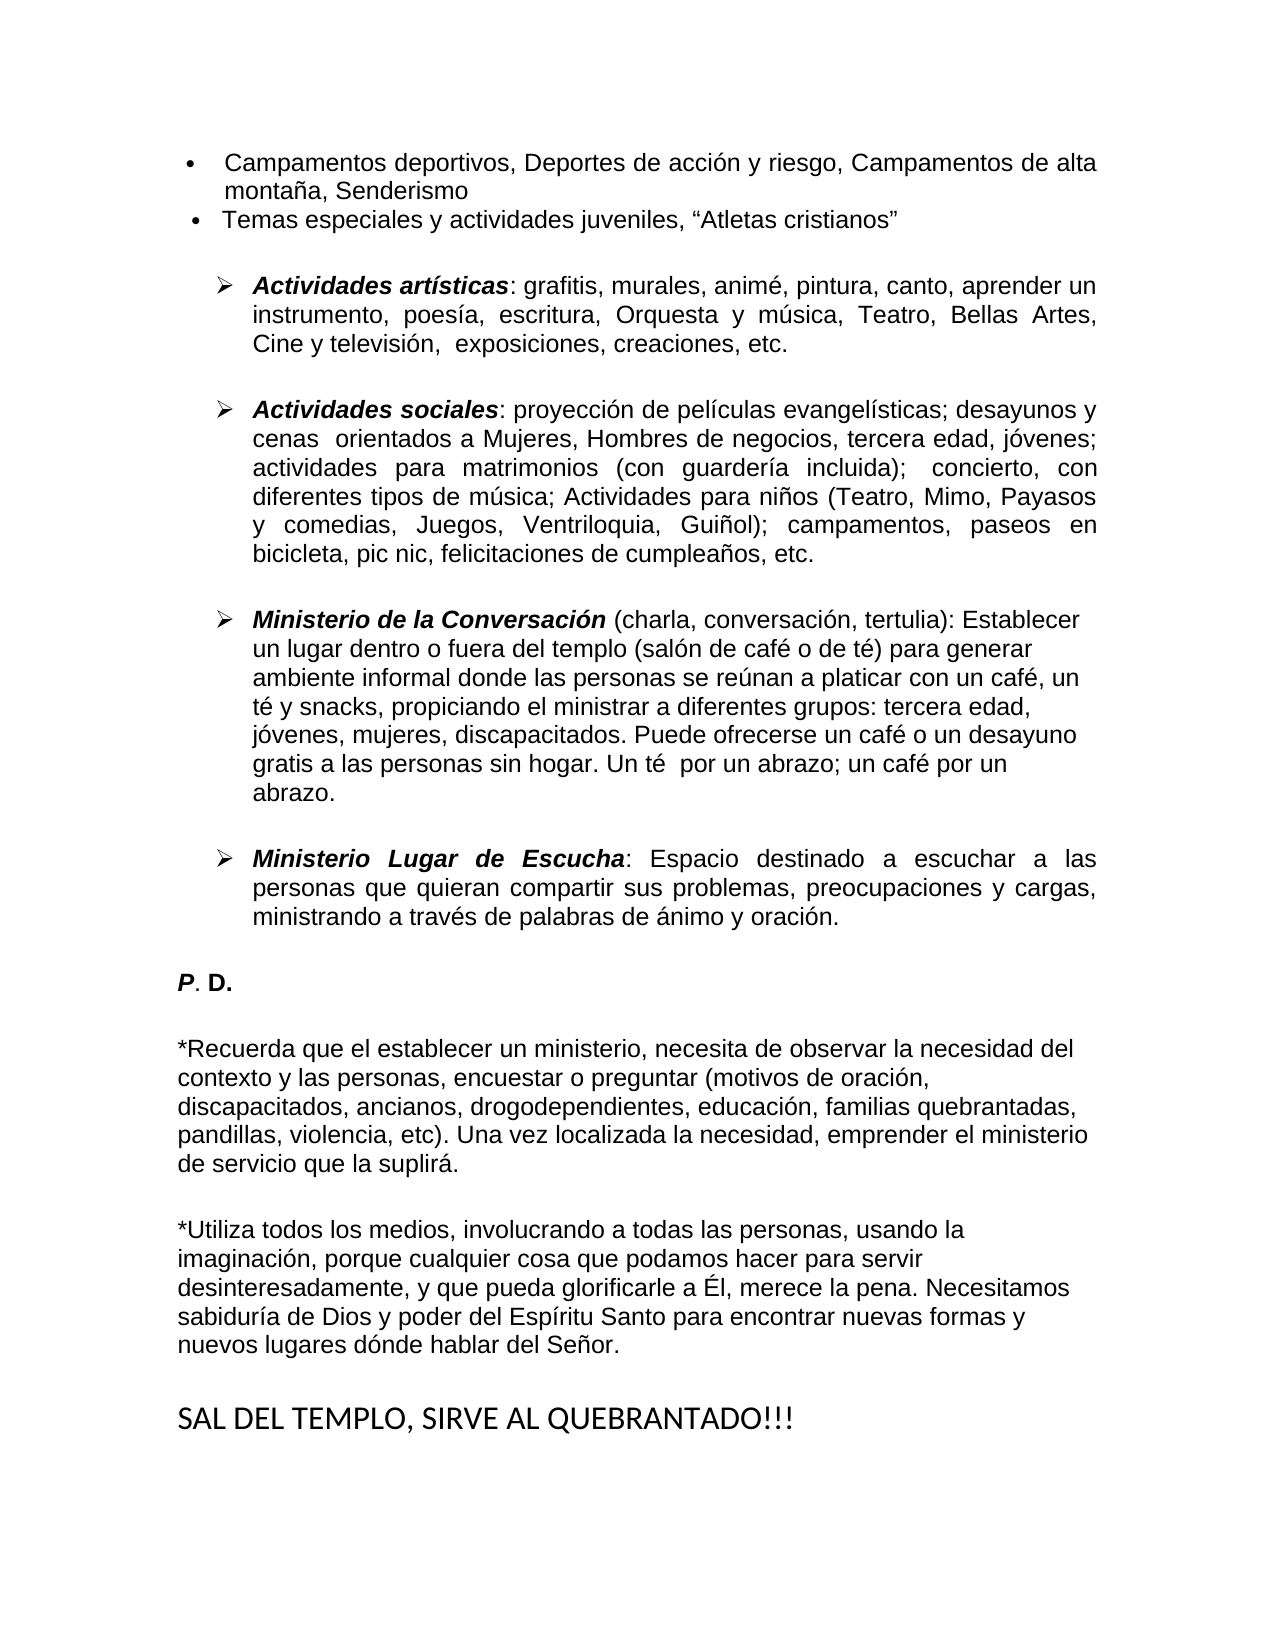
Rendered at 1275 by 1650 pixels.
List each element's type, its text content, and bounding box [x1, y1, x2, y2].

list Actividades artísticas: grafitis, murales, animé, pintura, canto, aprender un instrumento, poesía, escritura, Orquesta y música, Teatro, Bellas Artes, Cine y televisión, exposiciones, creaciones, etc. [215, 271, 1098, 358]
text SAL DEL TEMPLO, SIRVE AL QUEBRANTADO!!! [177, 1397, 1098, 1437]
text P. D. [177, 968, 1098, 997]
list Ministerio Lugar de Escucha: Espacio destinado a escuchar a las personas que quieran compartir sus problemas, preocupaciones y cargas, ministrando a través de palabras de ánimo y oración. [215, 844, 1098, 931]
list Actividades sociales: proyección de películas evangelísticas; desayunos y cenas orientados a Mujeres, Hombres de negocios, tercera edad, jóvenes; actividades para matrimonios (con guardería incluida); concierto, con diferentes tipos de música; Actividades para niños (Teatro, Mimo, Payasos y comedias, Juegos, Ventriloquia, Guiñol); campamentos, paseos en bicicleta, pic nic, felicitaciones de cumpleaños, etc. [215, 395, 1098, 568]
text *Recuerda que el establecer un ministerio, necesita de observar la necesidad del contexto y las personas, encuestar o preguntar (motivos de oración, discapacitados, ancianos, drogodependientes, educación, familias quebrantadas, pandillas, violencia, etc). Una vez localizada la necesidad, emprender el ministerio de servicio que la suplirá. [177, 1034, 1098, 1178]
list Campamentos deportivos, Deportes de acción y riesgo, Campamentos de alta montaña, Senderismo [187, 148, 1098, 205]
text *Utiliza todos los medios, involucrando a todas las personas, usando la imaginación, porque cualquier cosa que podamos hacer para servir desinteresadamente, y que pueda glorificarle a Él, merece la pena. Necesitamos sabiduría de Dios y poder del Espíritu Santo para encontrar nuevas formas y nuevos lugares dónde hablar del Señor. [177, 1216, 1098, 1359]
list Ministerio de la Conversación (charla, conversación, tertulia): Establecer un lugar dentro o fuera del templo (salón de café o de té) para generar ambiente informal donde las personas se reúnan a platicar con un café, un té y snacks, propiciando el ministrar a diferentes grupos: tercera edad, jóvenes, mujeres, discapacitados. Puede ofrecerse un café o un desayuno gratis a las personas sin hogar. Un té por un abrazo; un café por un abrazo. [215, 605, 1098, 807]
list Temas especiales y actividades juveniles, “Atletas cristianos” [192, 205, 1098, 234]
